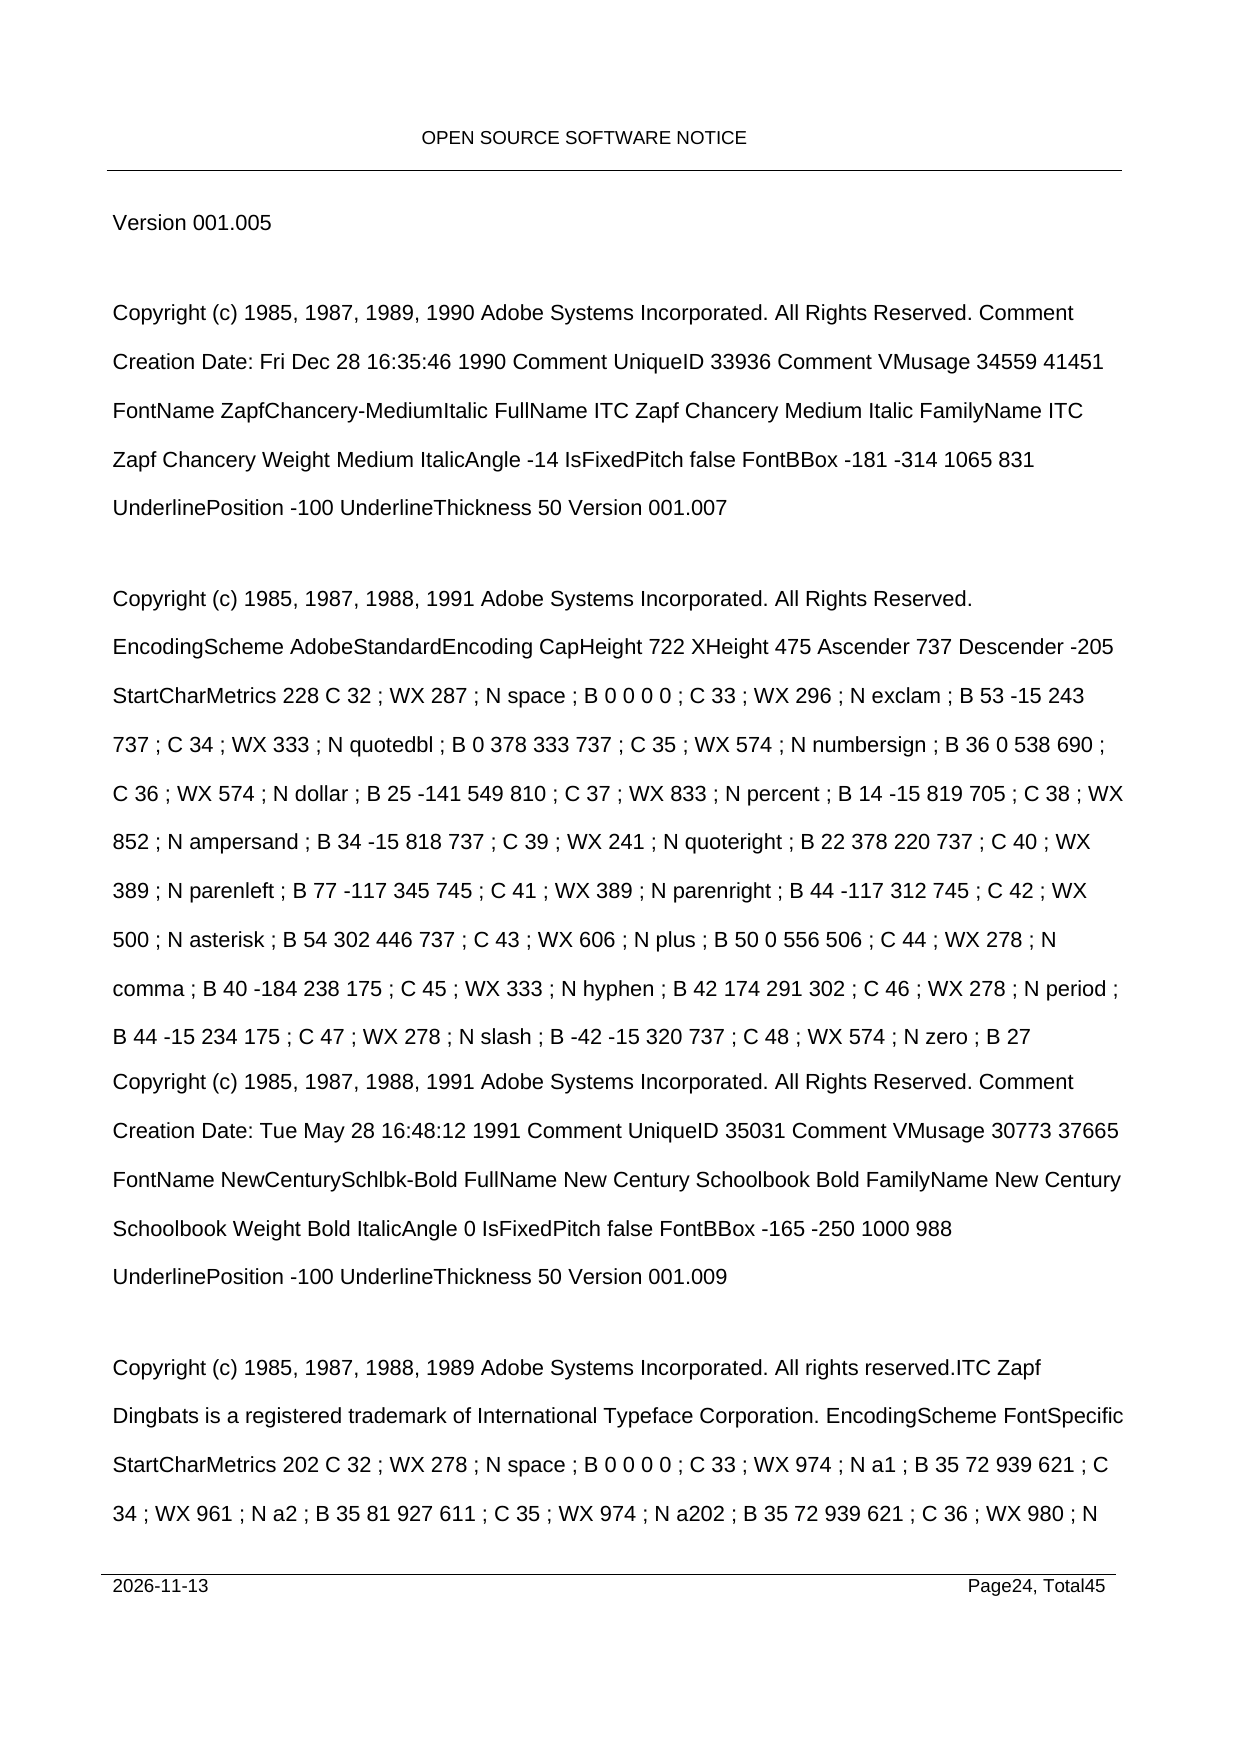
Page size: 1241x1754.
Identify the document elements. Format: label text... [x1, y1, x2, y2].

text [112, 206, 1128, 239]
text Copyright (c) 1985, 1987, 1988, 1991 Adobe Systems Incorporated. All Rights Reserved. Comment Creation Date: Tue May 28 16:48:12 1991 Comment UniqueID 35031 Comment VMusage 30773 37665 FontName NewCenturySchlbk-Bold FullName New Century Schoolbook Bold FamilyName New Century Schoolbook Weight Bold ItalicAngle 0 IsFixedPitch false FontBBox -165 -250 1000 988 UnderlinePosition -100 UnderlineThickness 50 Version 001.009 [112, 1066, 1128, 1293]
text Copyright (c) 1985, 1987, 1989, 1990 Adobe Systems Incorporated. All Rights Reserved. Comment Creation Date: Fri Dec 28 16:35:46 1990 Comment UniqueID 33936 Comment VMusage 34559 41451 FontName ZapfChancery-MediumItalic FullName ITC Zapf Chancery Medium Italic FamilyName ITC Zapf Chancery Weight Medium ItalicAngle -14 IsFixedPitch false FontBBox -181 -314 1065 831 UnderlinePosition -100 UnderlineThickness 50 Version 001.007 [112, 297, 1128, 524]
text Copyright (c) 1985, 1987, 1988, 1991 Adobe Systems Incorporated. All Rights Reserved. EncodingScheme AdobeStandardEncoding CapHeight 722 XHeight 475 Ascender 737 Descender -205 StartCharMetrics 228 C 32 ; WX 287 ; N space ; B 0 0 0 0 ; C 33 ; WX 296 ; N exclam ; B 53 -15 243 737 ; C 34 ; WX 333 ; N quotedbl ; B 0 378 333 737 ; C 35 ; WX 574 ; N numbersign ; B 36 0 538 690 ; C 36 ; WX 574 ; N dollar ; B 25 -141 549 810 ; C 37 ; WX 833 ; N percent ; B 14 -15 819 705 ; C 38 ; WX 852 ; N ampersand ; B 34 -15 818 737 ; C 39 ; WX 241 ; N quoteright ; B 22 378 220 737 ; C 40 ; WX 389 ; N parenleft ; B 77 -117 345 745 ; C 41 ; WX 389 ; N parenright ; B 44 -117 312 745 ; C 42 ; WX 500 ; N asterisk ; B 54 302 446 737 ; C 43 ; WX 606 ; N plus ; B 50 0 556 506 ; C 44 ; WX 278 ; N comma ; B 40 -184 238 175 ; C 45 ; WX 333 ; N hyphen ; B 42 174 291 302 ; C 46 ; WX 278 ; N period ; B 44 -15 234 175 ; C 47 ; WX 278 ; N slash ; B -42 -15 320 737 ; C 48 ; WX 574 ; N zero ; B 27 [112, 582, 1128, 1053]
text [112, 1351, 1128, 1529]
